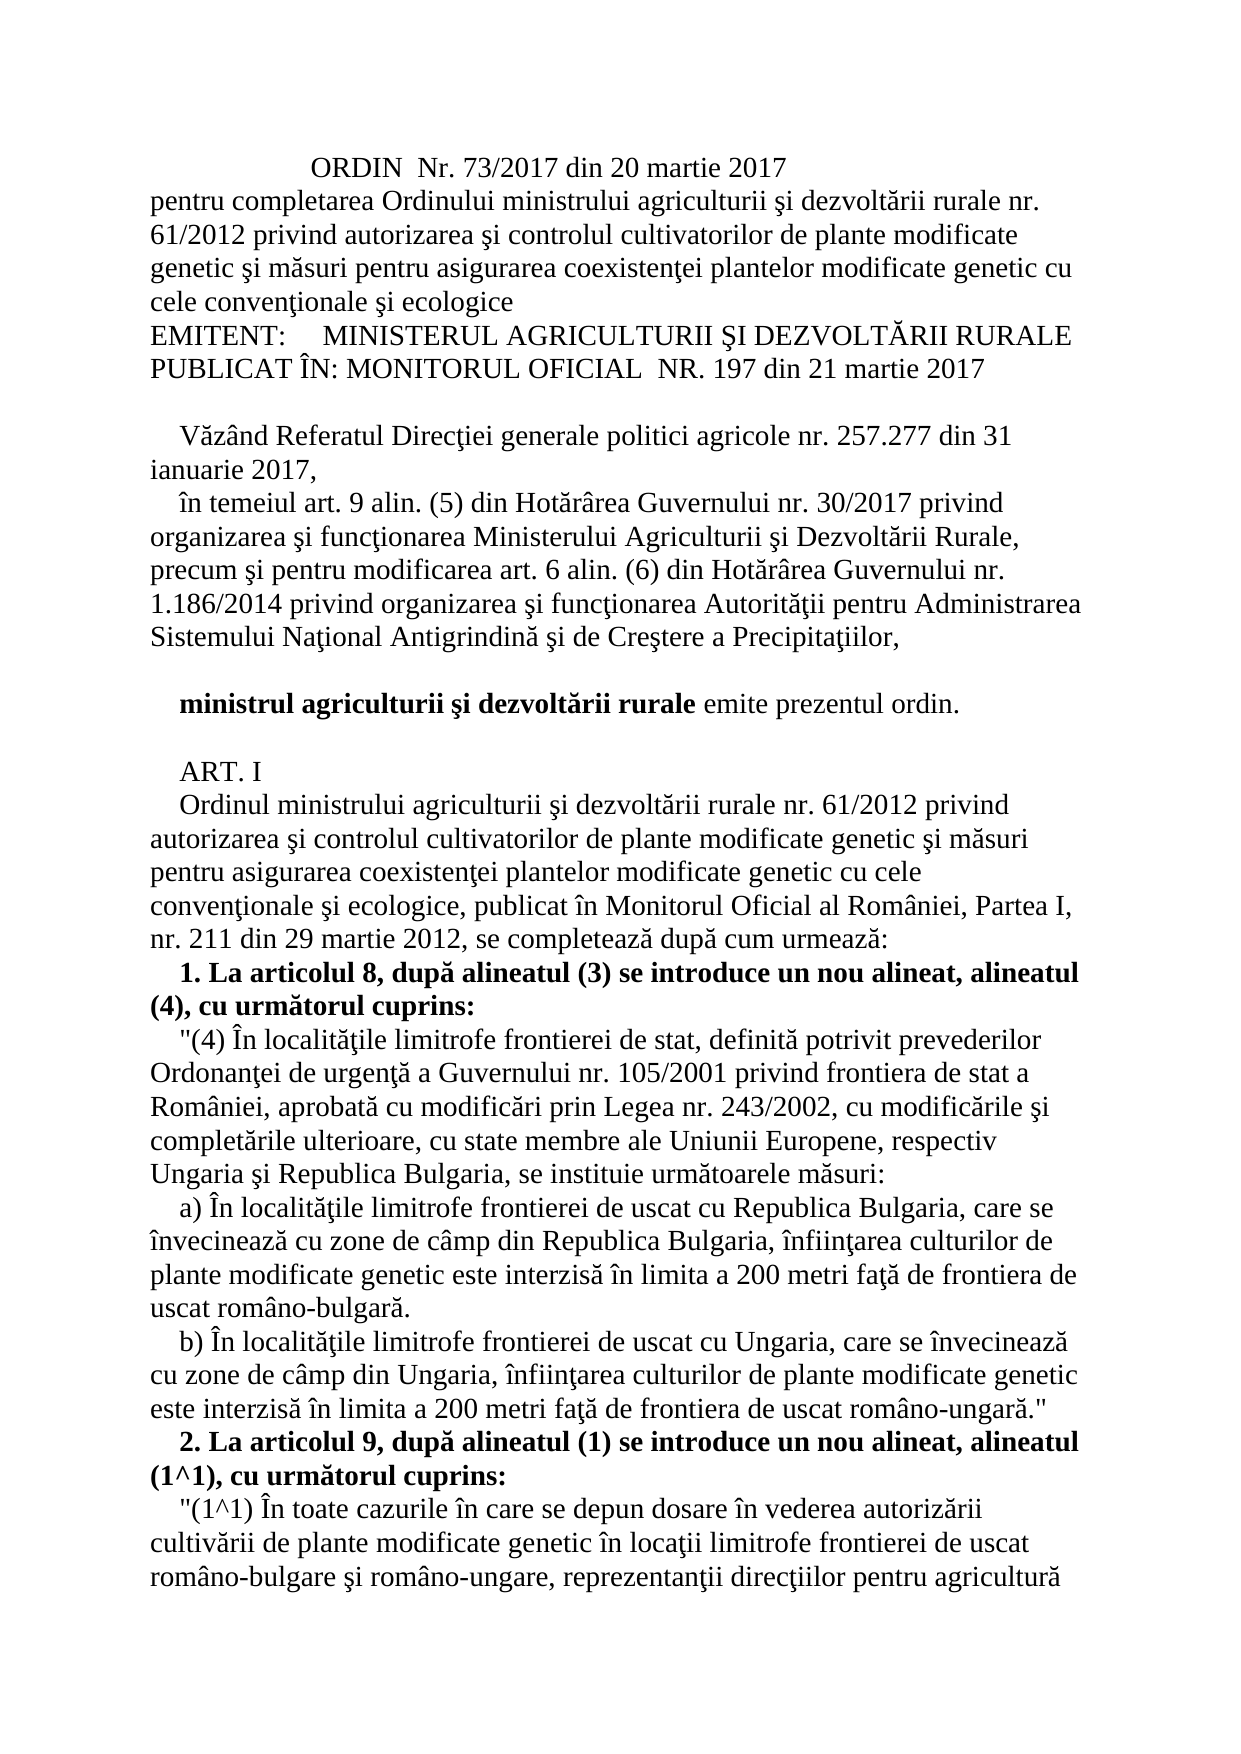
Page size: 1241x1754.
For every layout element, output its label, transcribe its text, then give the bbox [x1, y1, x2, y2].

text a) În localităţile limitrofe frontierei de uscat cu Republica Bulgaria, care se învecinează cu zone de câmp din Republica Bulgaria, înfiinţarea culturilor de plante modificate genetic este interzisă în limita a 200 metri faţă de frontiera de uscat româno-bulgară. [150, 1190, 1090, 1324]
text pentru completarea Ordinului ministrului agriculturii şi dezvoltării rurale nr. 61/2012 privind autorizarea şi controlul cultivatorilor de plante modificate genetic şi măsuri pentru asigurarea coexistenţei plantelor modificate genetic cu cele convenţionale şi ecologice [150, 183, 1090, 318]
text Văzând Referatul Direcţiei generale politici agricole nr. 257.277 din 31 ianuarie 2017, [150, 418, 1090, 485]
text în temeiul art. 9 alin. (5) din Hotărârea Guvernului nr. 30/2017 privind organizarea şi funcţionarea Ministerului Agriculturii şi Dezvoltării Rurale, precum şi pentru modificarea art. 6 alin. (6) din Hotărârea Guvernului nr. 1.186/2014 privind organizarea şi funcţionarea Autorităţii pentru Administrarea Sistemului Naţional Antigrindină şi de Creştere a Precipitaţiilor, [150, 485, 1090, 653]
text ministrul agriculturii şi dezvoltării rurale emite prezentul ordin. [150, 687, 1090, 720]
text ART. I [150, 754, 1090, 787]
text Ordinul ministrului agriculturii şi dezvoltării rurale nr. 61/2012 privind autorizarea şi controlul cultivatorilor de plante modificate genetic şi măsuri pentru asigurarea coexistenţei plantelor modificate genetic cu cele convenţionale şi ecologice, publicat în Monitorul Oficial al României, Partea I, nr. 211 din 29 martie 2012, se completează după cum urmează: [150, 787, 1090, 955]
text EMITENT: MINISTERUL AGRICULTURII ŞI DEZVOLTĂRII RURALE [150, 318, 1090, 351]
text 2. La articolul 9, după alineatul (1) se introduce un nou alineat, alineatul (1^1), cu următorul cuprins: [150, 1424, 1090, 1492]
text "(4) În localităţile limitrofe frontierei de stat, definită potrivit prevederilor Ordonanţei de urgenţă a Guvernului nr. 105/2001 privind frontiera de stat a României, aprobată cu modificări prin Legea nr. 243/2002, cu modificările şi completările ulterioare, cu state membre ale Uniunii Europene, respectiv Ungaria şi Republica Bulgaria, se instituie următoarele măsuri: [150, 1022, 1090, 1190]
text 1. La articolul 8, după alineatul (3) se introduce un nou alineat, alineatul (4), cu următorul cuprins: [150, 955, 1090, 1022]
text PUBLICAT ÎN: MONITORUL OFICIAL NR. 197 din 21 martie 2017 [150, 351, 1090, 385]
text b) În localităţile limitrofe frontierei de uscat cu Ungaria, care se învecinează cu zone de câmp din Ungaria, înfiinţarea culturilor de plante modificate genetic este interzisă în limita a 200 metri faţă de frontiera de uscat româno-ungară." [150, 1324, 1090, 1424]
text ORDIN Nr. 73/2017 din 20 martie 2017 [150, 150, 1090, 183]
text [150, 1492, 1090, 1592]
